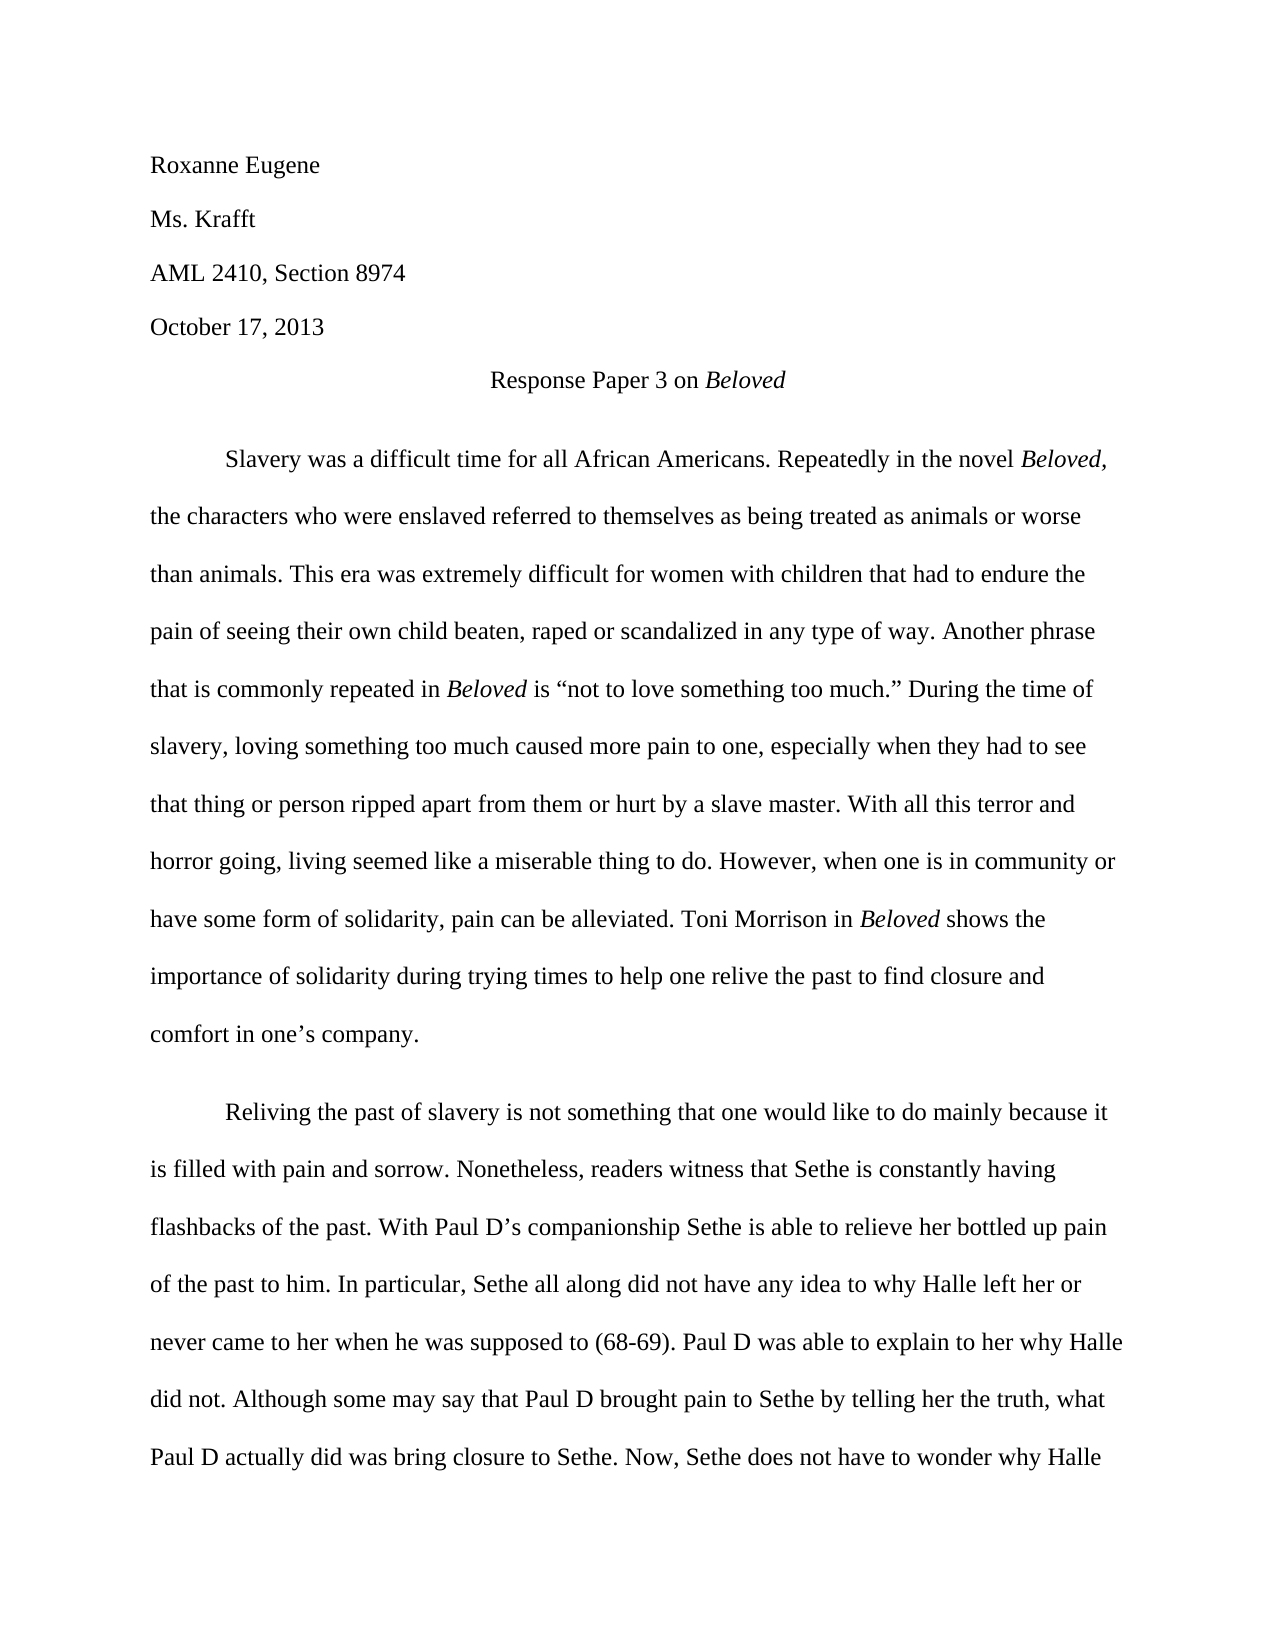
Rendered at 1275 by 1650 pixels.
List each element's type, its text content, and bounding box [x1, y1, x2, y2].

text October 17, 2013 [150, 312, 1125, 340]
text AML 2410, Section 8974 [150, 258, 1125, 286]
text Roxanne Eugene [150, 150, 1125, 179]
text Ms. Krafft [150, 204, 1125, 233]
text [150, 1097, 1125, 1471]
text Response Paper 3 on Beloved [150, 365, 1125, 394]
text Slavery was a difficult time for all African Americans. Repeatedly in the novel Beloved, the characters who were enslaved referred to themselves as being treated as animals or worse than animals. This era was extremely difficult for women with children that had to endure the pain of seeing their own child beaten, raped or scandalized in any type of way. Another phrase that is commonly repeated in Beloved is “not to love something too much.” During the time of slavery, loving something too much caused more pain to one, especially when they had to see that thing or person ripped apart from them or hurt by a slave master. With all this terror and horror going, living seemed like a miserable thing to do. However, when one is in community or have some form of solidarity, pain can be alleviated. Toni Morrison in Beloved shows the importance of solidarity during trying times to help one relive the past to find closure and comfort in one’s company. [150, 444, 1125, 1047]
